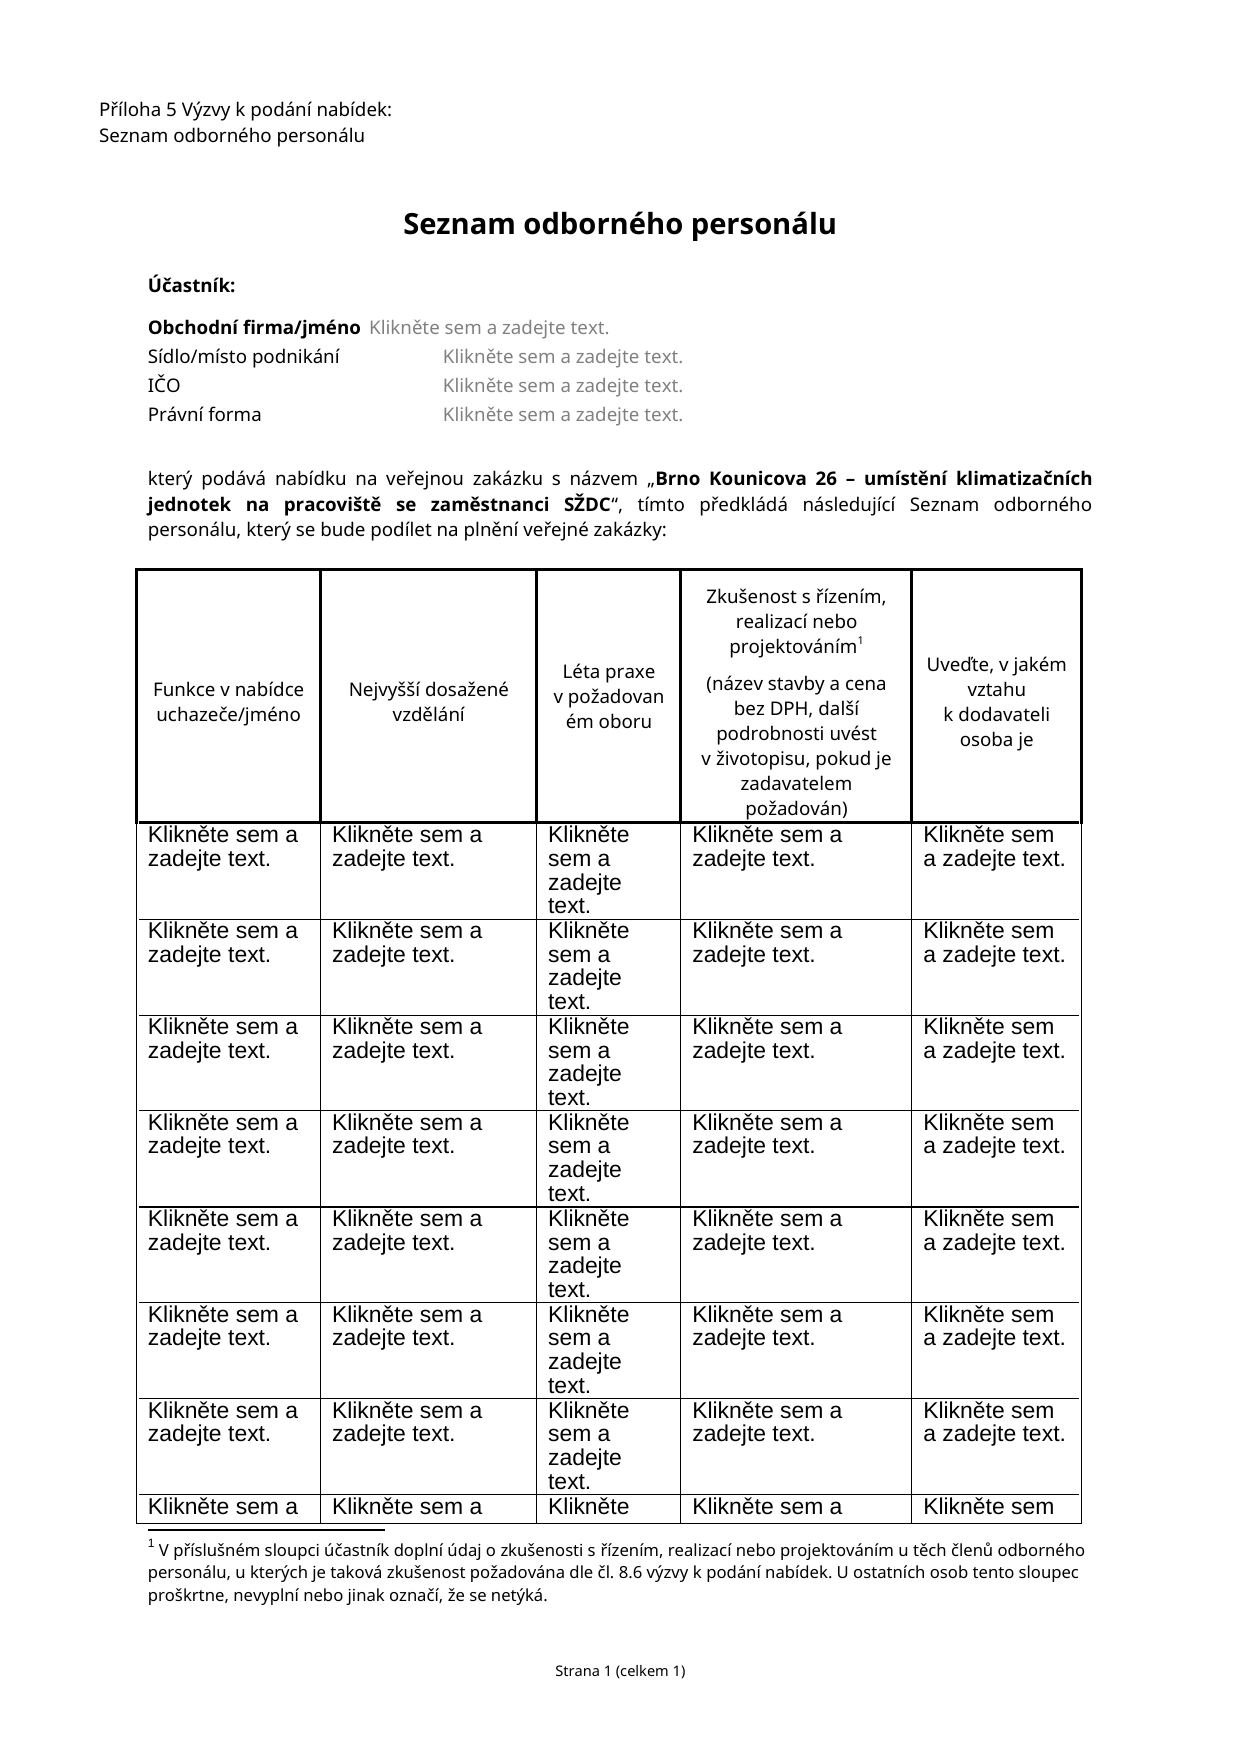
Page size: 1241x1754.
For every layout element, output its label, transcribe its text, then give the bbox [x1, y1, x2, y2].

table_header Léta praxe v požadovaném oboru [538, 571, 679, 821]
table_header Uveďte, v jakém vztahu k dodavateli osoba je [913, 571, 1080, 821]
table_header Funkce v nabídce uchazeče/jméno [138, 571, 319, 821]
table_header Nejvyšší dosažené vzdělání [322, 571, 535, 821]
text IČO [148, 369, 1093, 398]
text který podává nabídku na veřejnou zakázku s názvem „Brno Kounicova 26 – umístění klimatizačních jednotek na pracoviště se zaměstnanci SŽDC“, tímto předkládá následující Seznam odborného personálu, který se bude podílet na plnění veřejné zakázky: [148, 465, 1093, 542]
text Právní forma [148, 398, 1093, 427]
table_header Zkušenost s řízením, realizací nebo projektováním (název stavby a cena bez DPH, další podrobnosti uvést v životopisu, pokud je zadavatelem požadován) [682, 571, 910, 821]
text Sídlo/místo podnikání [148, 340, 1093, 369]
text Obchodní firma/jméno [148, 311, 1093, 340]
text Účastník: [148, 268, 1093, 299]
title Seznam odborného personálu [148, 203, 1093, 243]
